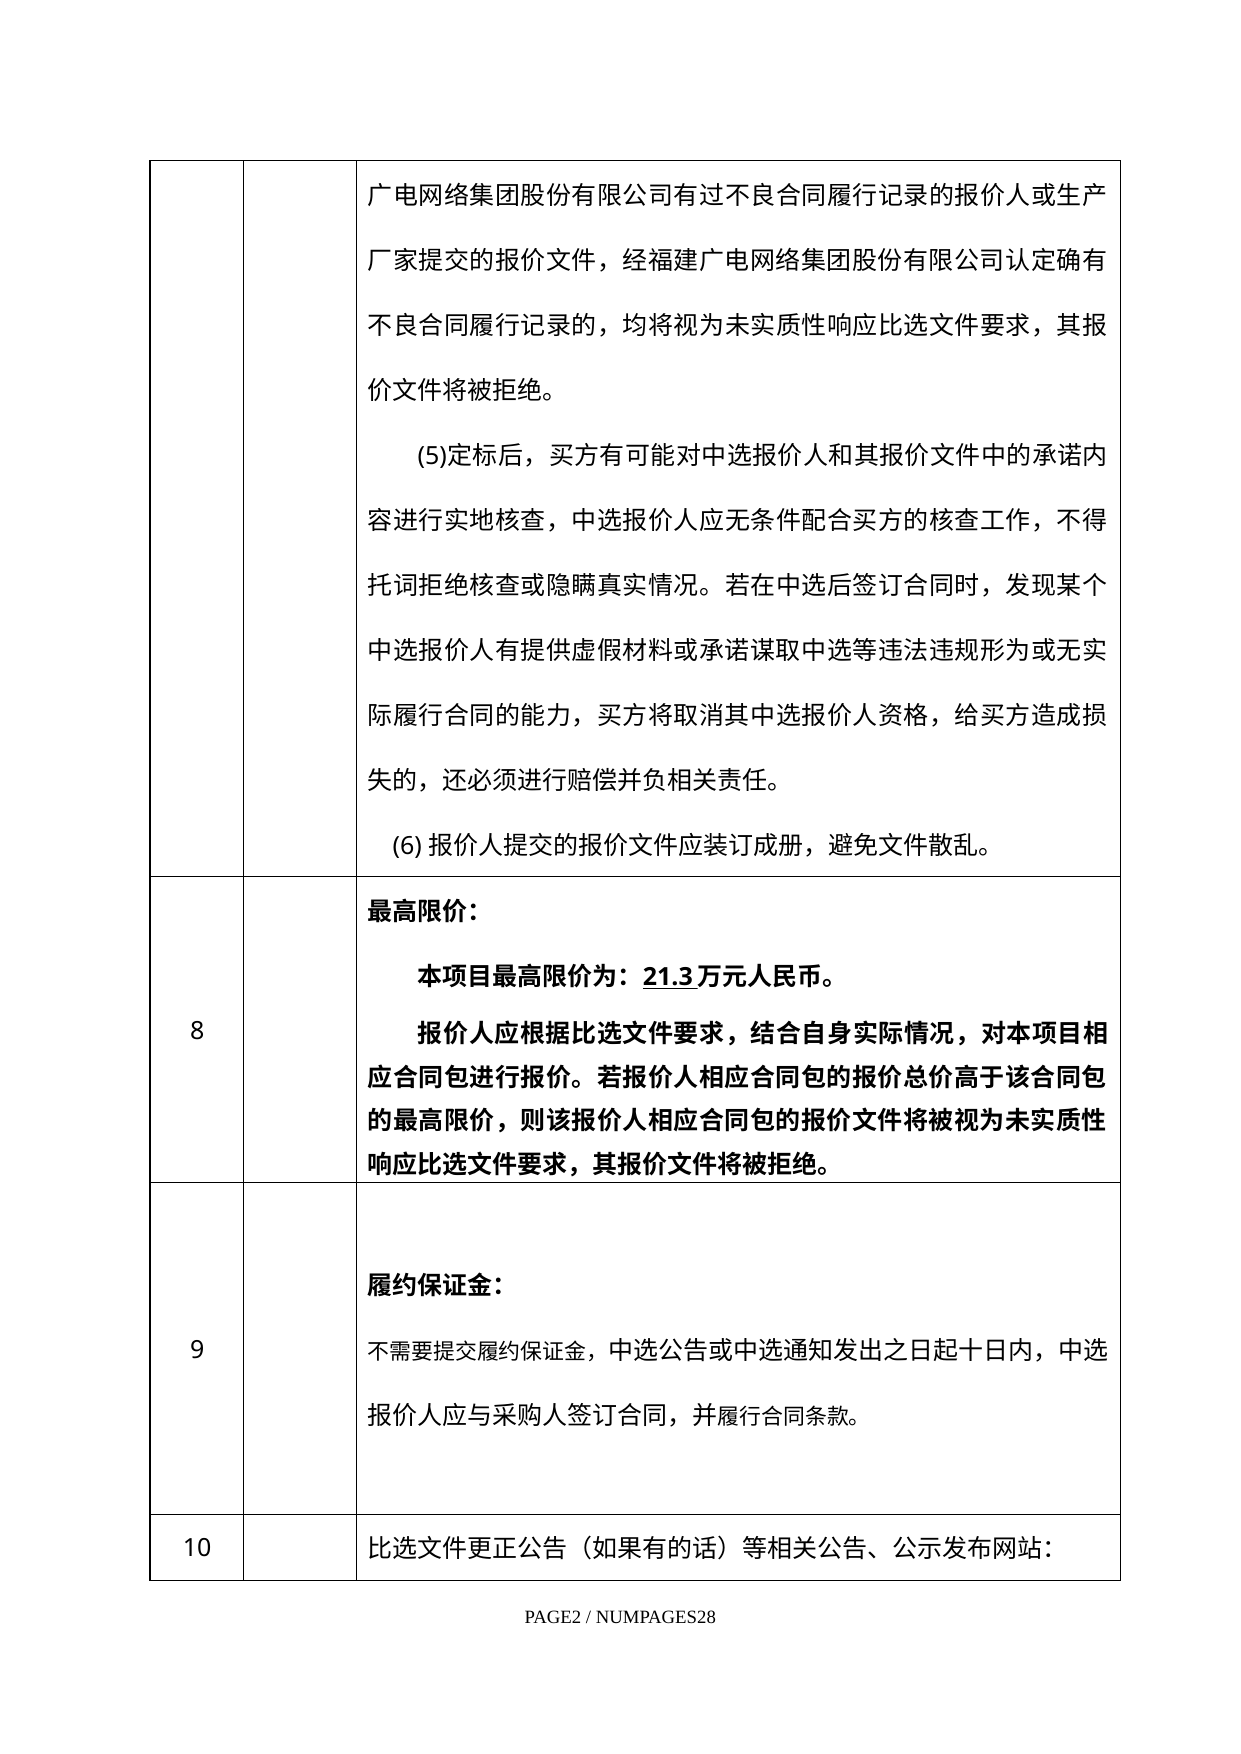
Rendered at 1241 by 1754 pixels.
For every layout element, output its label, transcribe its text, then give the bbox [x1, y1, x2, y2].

table_cell 最高限价： 本项目最高限价为：21.3万元人民币。 报价人应根据比选文件要求，结合自身实际情况，对本项目相应合同包进行报价。若报价人相应合同包的报价总价高于该合同包的最高限价，则该报价人相应合同包的报价文件将被视为未实质性响应比选文件要求，其报价文件将被拒绝。 [357, 877, 1120, 1182]
table_cell 8 [151, 877, 243, 1182]
table_cell 10 [151, 1515, 243, 1579]
table_cell 履约保证金： 不需要提交履约保证金，中选公告或中选通知发出之日起十日内，中选报价人应与采购人签订合同，并履行合同条款。 [357, 1183, 1120, 1513]
table_cell [244, 1515, 356, 1579]
table_cell 7 [151, 161, 243, 876]
table_cell 9 [151, 1183, 243, 1513]
table_cell [244, 877, 356, 1182]
table_cell [244, 1183, 356, 1513]
table_cell [244, 161, 356, 876]
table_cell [357, 161, 1120, 876]
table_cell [357, 1515, 1120, 1579]
